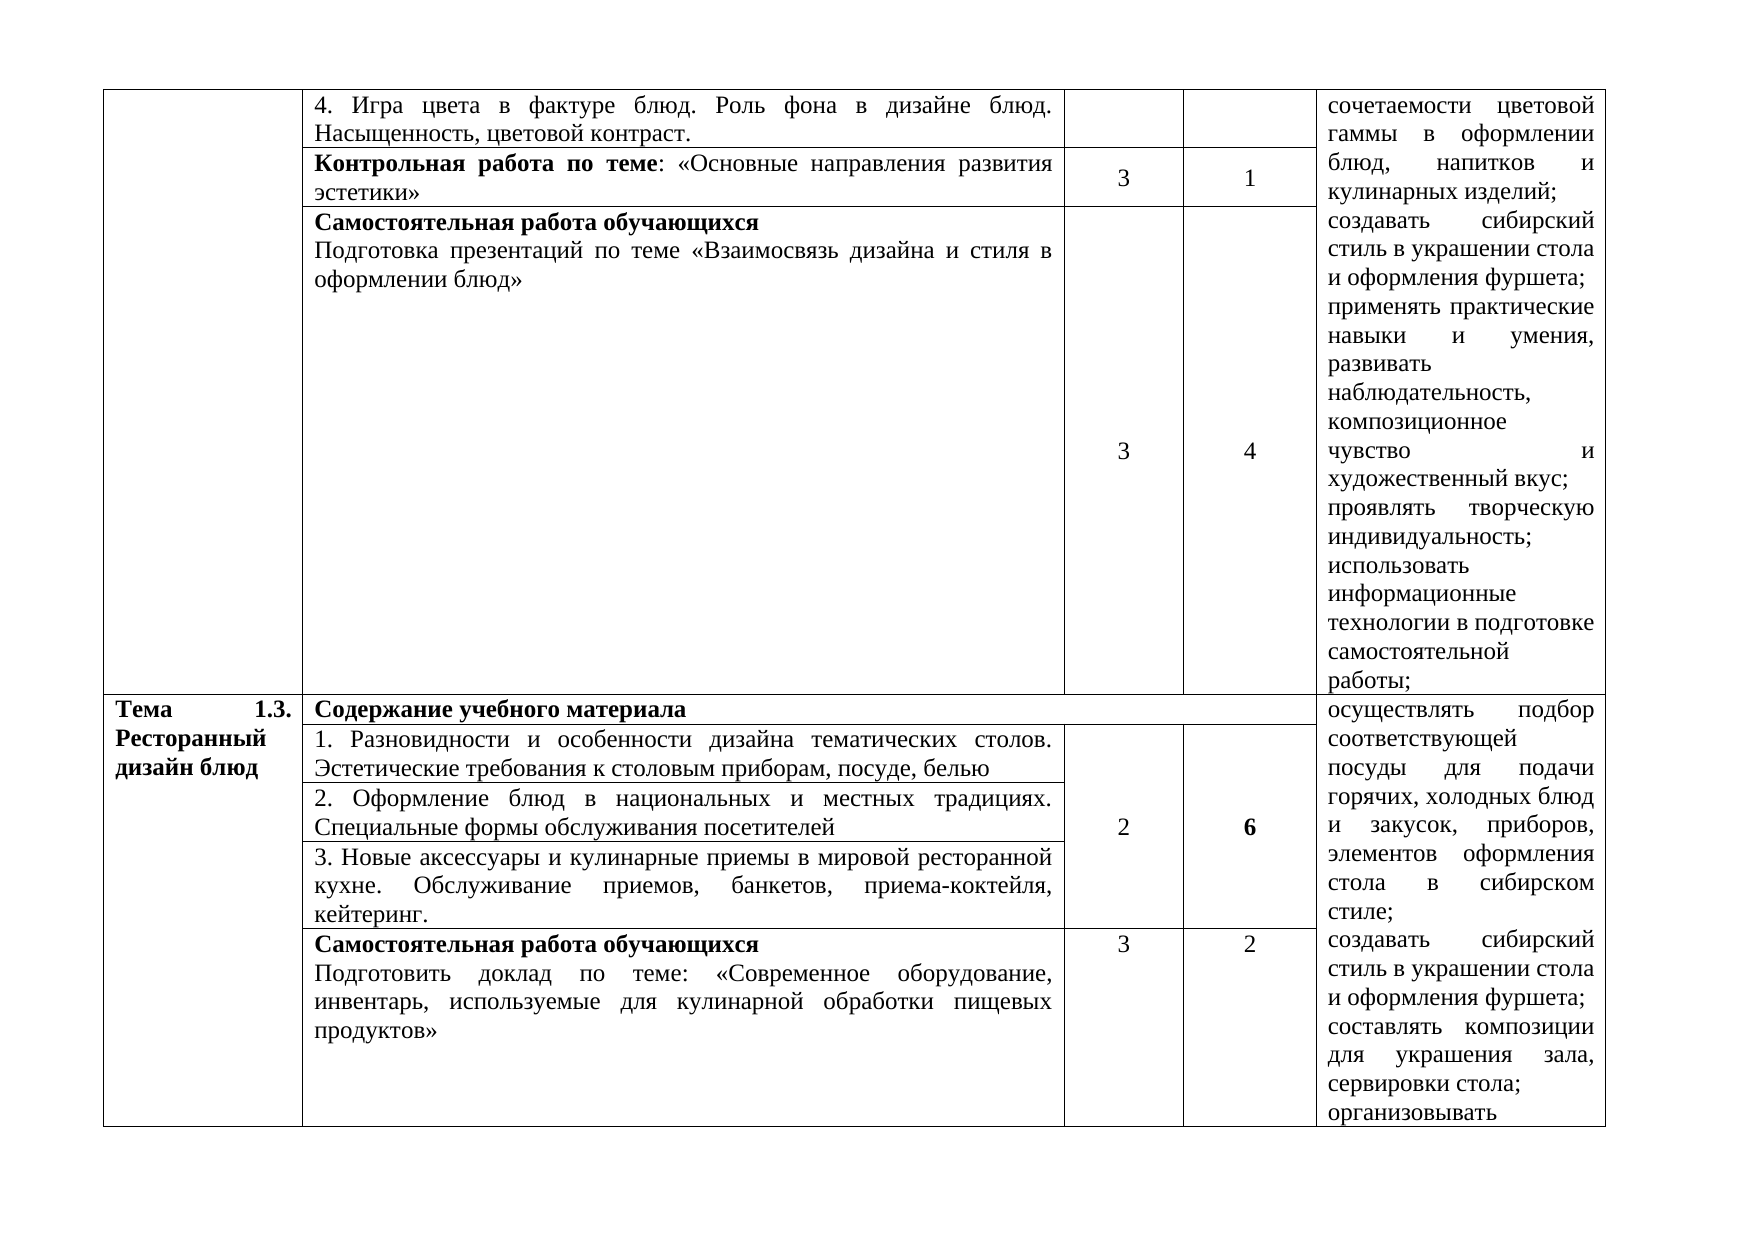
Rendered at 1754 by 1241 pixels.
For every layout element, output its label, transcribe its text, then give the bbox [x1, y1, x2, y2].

table_cell 1. Разновидности и особенности дизайна тематических столов. Эстетические требования к столовым приборам, посуде, белью [303, 725, 1064, 782]
table_cell Содержание учебного материала [303, 695, 1316, 723]
table_cell 2 [1065, 725, 1183, 928]
table_cell 1 [1184, 148, 1316, 206]
table_cell 3 [1065, 207, 1183, 693]
table_cell Самостоятельная работа обучающихся Подготовка презентаций по теме «Взаимосвязь дизайна и стиля в оформлении блюд» [303, 207, 1064, 693]
table_cell 2 [1184, 929, 1316, 1126]
table_cell осуществлять подбор соответствующей посуды для подачи горячих, холодных блюд и закусок, приборов, элементов оформления стола в сибирском стиле; создавать сибирский стиль в украшении стола и оформления фуршета; составлять композиции для украшения зала, сервировки стола; организовывать обслуживание и оказание услуг с учетом запросов различных категорий потребителей; применять практические навыки и умения, развивать наблюдательность, композиционное чувство и художественный вкус; проявлять творческую индивидуальность; эстетично и безопасно упаковывать готовые блюда, напитки и кулинарные изделия для кейтерингового обслуживания; эстетично и безопасно упаковывать готовую кондитерскую и шоколадную для кейтерингового обслуживания; кратко излагать концепции, оказавшие влияние на выбор и оформление блюд, напитков и кулинарных изделий; осуществлять поиск, анализ и интерпретацию информации, необходимой для выполнения самостоятельной работы; использовать информационные технологии в подготовке самостоятельной работы [1317, 695, 1605, 1126]
table_cell 3 [1065, 148, 1183, 206]
table_cell 4. Игра цвета в фактуре блюд. Роль фона в дизайне блюд. Насыщенность, цветовой контраст. [303, 90, 1064, 147]
table_cell 4 [1184, 207, 1316, 693]
table_cell Контрольная работа по теме: «Основные направления развития эстетики» [303, 148, 1064, 206]
table_cell 3. Новые аксессуары и кулинарные приемы в мировой ресторанной кухне. Обслуживание приемов, банкетов, приема-коктейля, кейтеринг. [303, 842, 1064, 928]
table_cell 2. Оформление блюд в национальных и местных традициях. Специальные формы обслуживания посетителей [303, 783, 1064, 841]
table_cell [303, 929, 1064, 1126]
table_cell Тема 1.3. Ресторанный дизайн блюд [104, 695, 302, 1126]
table_cell 6 [1184, 725, 1316, 928]
table_cell 3 [1065, 929, 1183, 1126]
